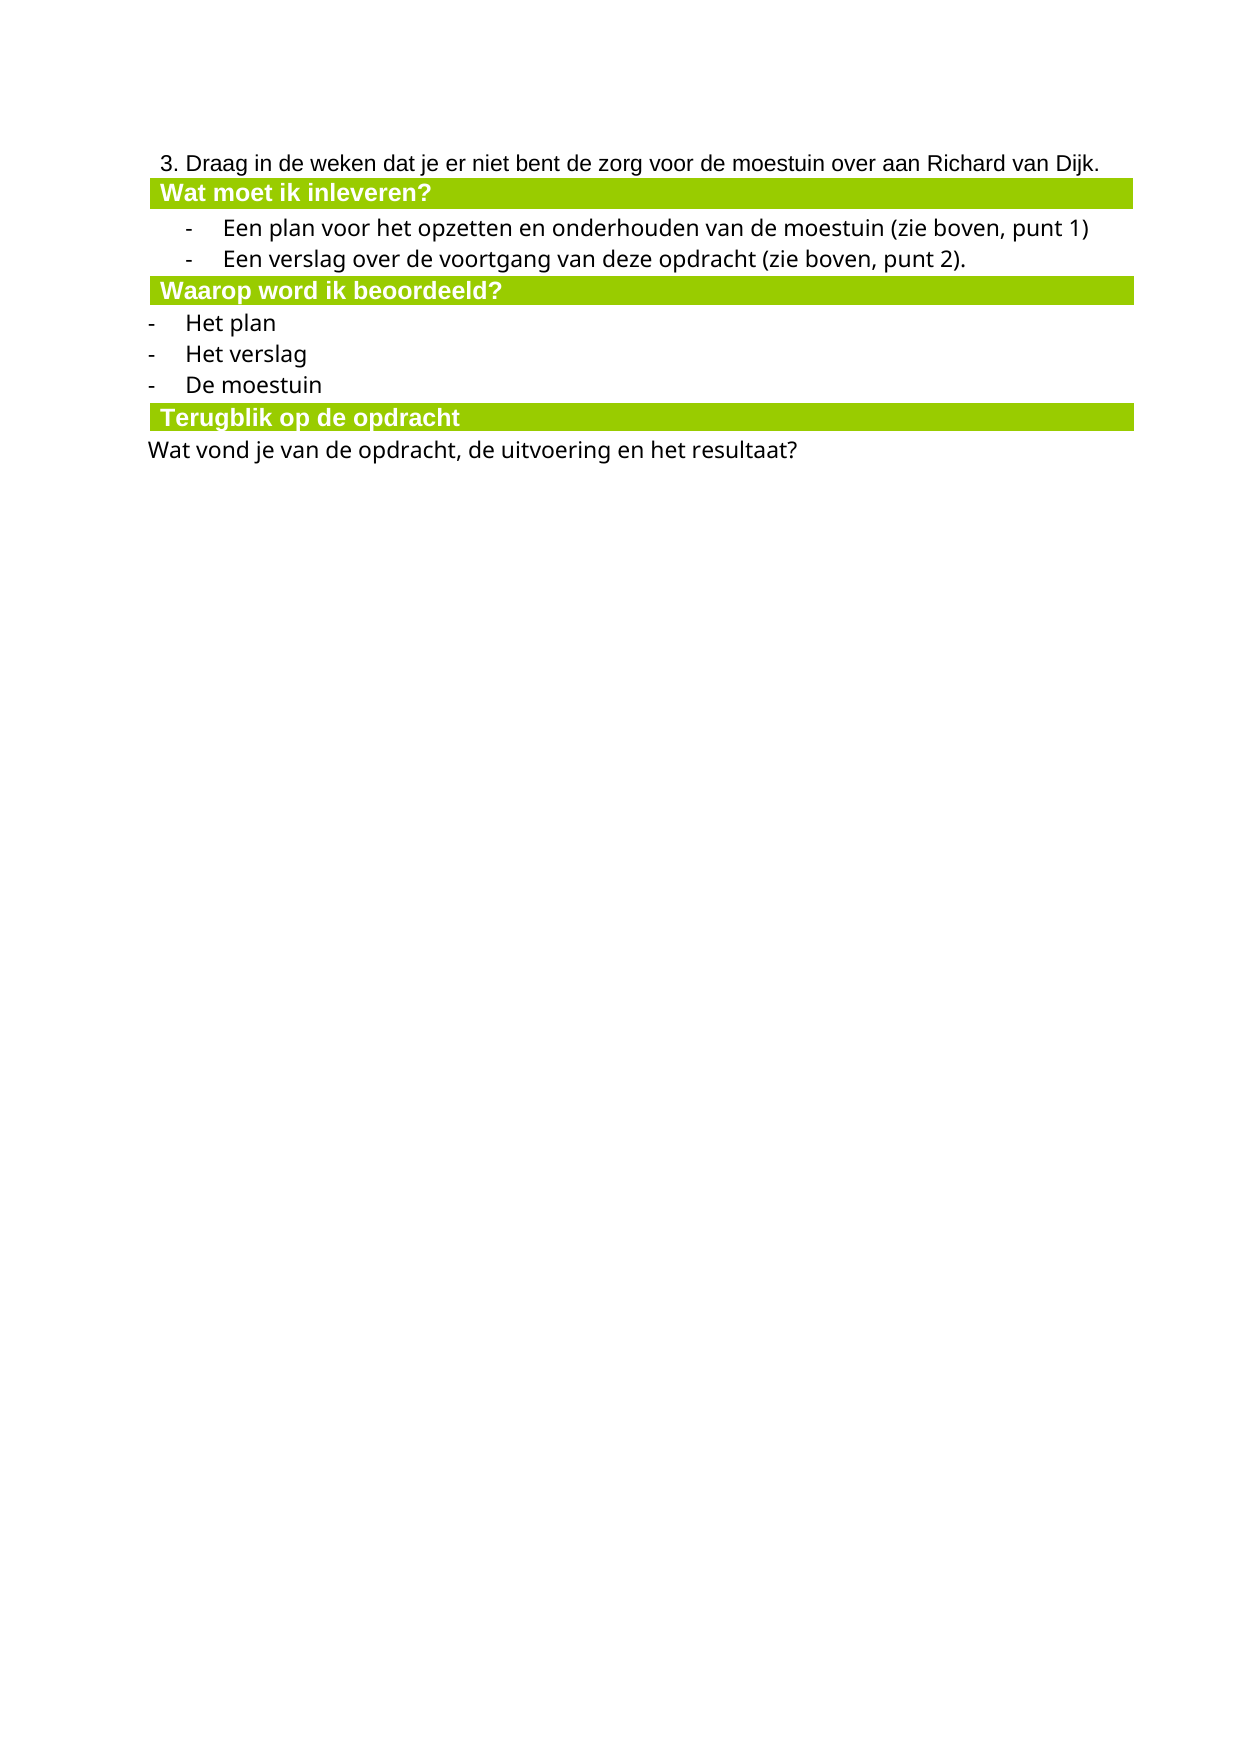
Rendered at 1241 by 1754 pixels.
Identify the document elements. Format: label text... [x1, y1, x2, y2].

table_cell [150, 150, 1133, 176]
list Een plan voor het opzetten en onderhouden van de moestuin (zie boven, punt 1) [185, 211, 1093, 243]
text Wat vond je van de opdracht, de uitvoering en het resultaat? [148, 434, 1093, 465]
table_header Waarop word ik beoordeeld? [150, 276, 1134, 305]
list Een verslag over de voortgang van deze opdracht (zie boven, punt 2). [185, 243, 1093, 274]
list Het verslag [148, 338, 1093, 369]
table_cell Wat moet ik inleveren? [150, 178, 1133, 209]
list Het plan [148, 307, 1093, 338]
table_header Terugblik op de opdracht [150, 403, 1134, 431]
list De moestuin [148, 369, 1093, 401]
